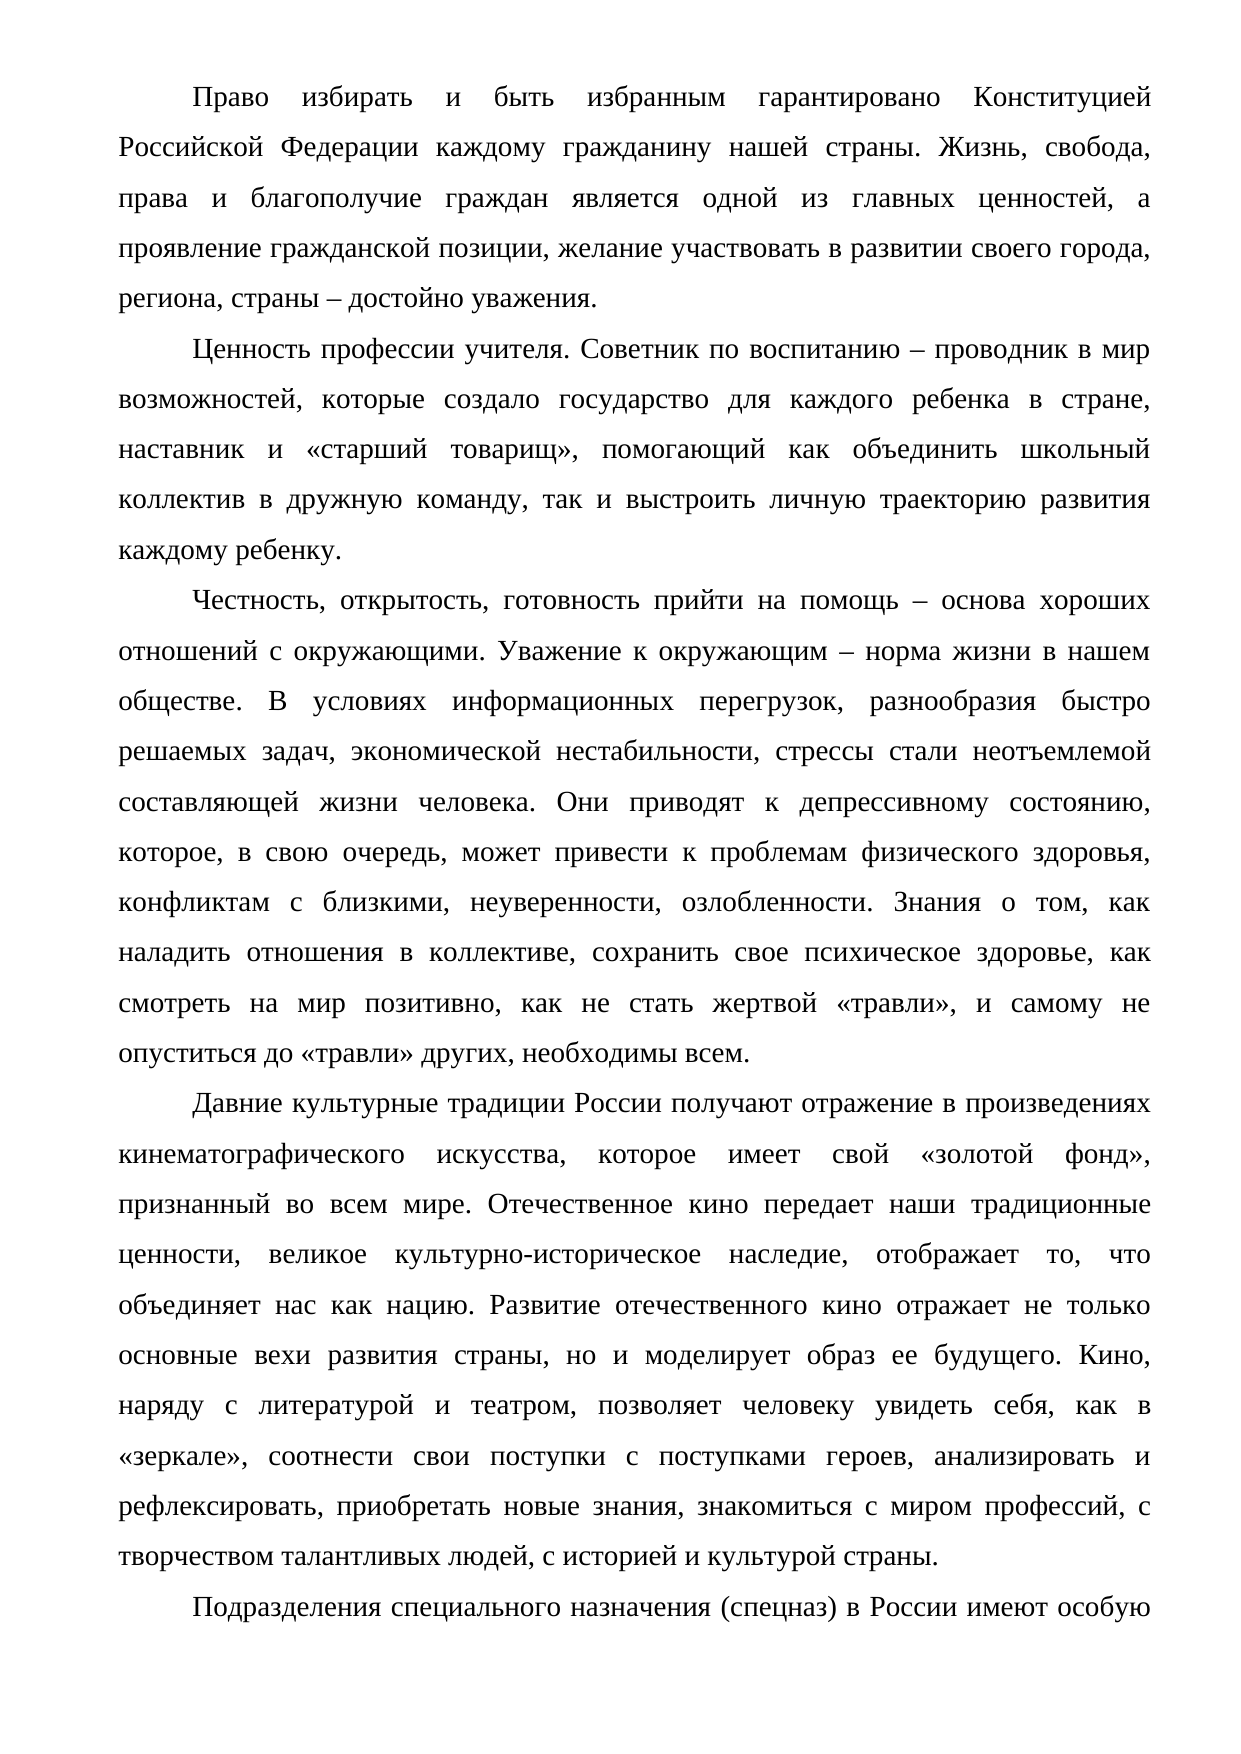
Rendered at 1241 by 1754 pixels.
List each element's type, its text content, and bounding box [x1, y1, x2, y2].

text Право избирать и быть избранным гарантировано Конституцией Российской Федерации каждому гражданину нашей страны. Жизнь, свобода, права и благополучие граждан является одной из главных ценностей, а проявление гражданской позиции, желание участвовать в развитии своего города, региона, страны – достойно уважения. [118, 79, 1152, 314]
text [118, 1589, 1152, 1622]
text Ценность профессии учителя. Советник по воспитанию – проводник в мир возможностей, которые создало государство для каждого ребенка в стране, наставник и «старший товарищ», помогающий как объединить школьный коллектив в дружную команду, так и выстроить личную траекторию развития каждому ребенку. [118, 331, 1152, 566]
text Давние культурные традиции России получают отражение в произведениях кинематографического искусства, которое имеет свой «золотой фонд», признанный во всем мире. Отечественное кино передает наши традиционные ценности, великое культурно-историческое наследие, отображает то, что объединяет нас как нацию. Развитие отечественного кино отражает не только основные вехи развития страны, но и моделирует образ ее будущего. Кино, наряду с литературой и театром, позволяет человеку увидеть себя, как в «зеркале», соотнести свои поступки с поступками героев, анализировать и рефлексировать, приобретать новые знания, знакомиться с миром профессий, с творчеством талантливых людей, с историей и культурой страны. [118, 1086, 1152, 1572]
text Честность, открытость, готовность прийти на помощь – основа хороших отношений с окружающими. Уважение к окружающим – норма жизни в нашем обществе. В условиях информационных перегрузок, разнообразия быстро решаемых задач, экономической нестабильности, стрессы стали неотъемлемой составляющей жизни человека. Они приводят к депрессивному состоянию, которое, в свою очередь, может привести к проблемам физического здоровья, конфликтам с близкими, неуверенности, озлобленности. Знания о том, как наладить отношения в коллективе, сохранить свое психическое здоровье, как смотреть на мир позитивно, как не стать жертвой «травли», и самому не опуститься до «травли» других, необходимы всем. [118, 582, 1152, 1069]
